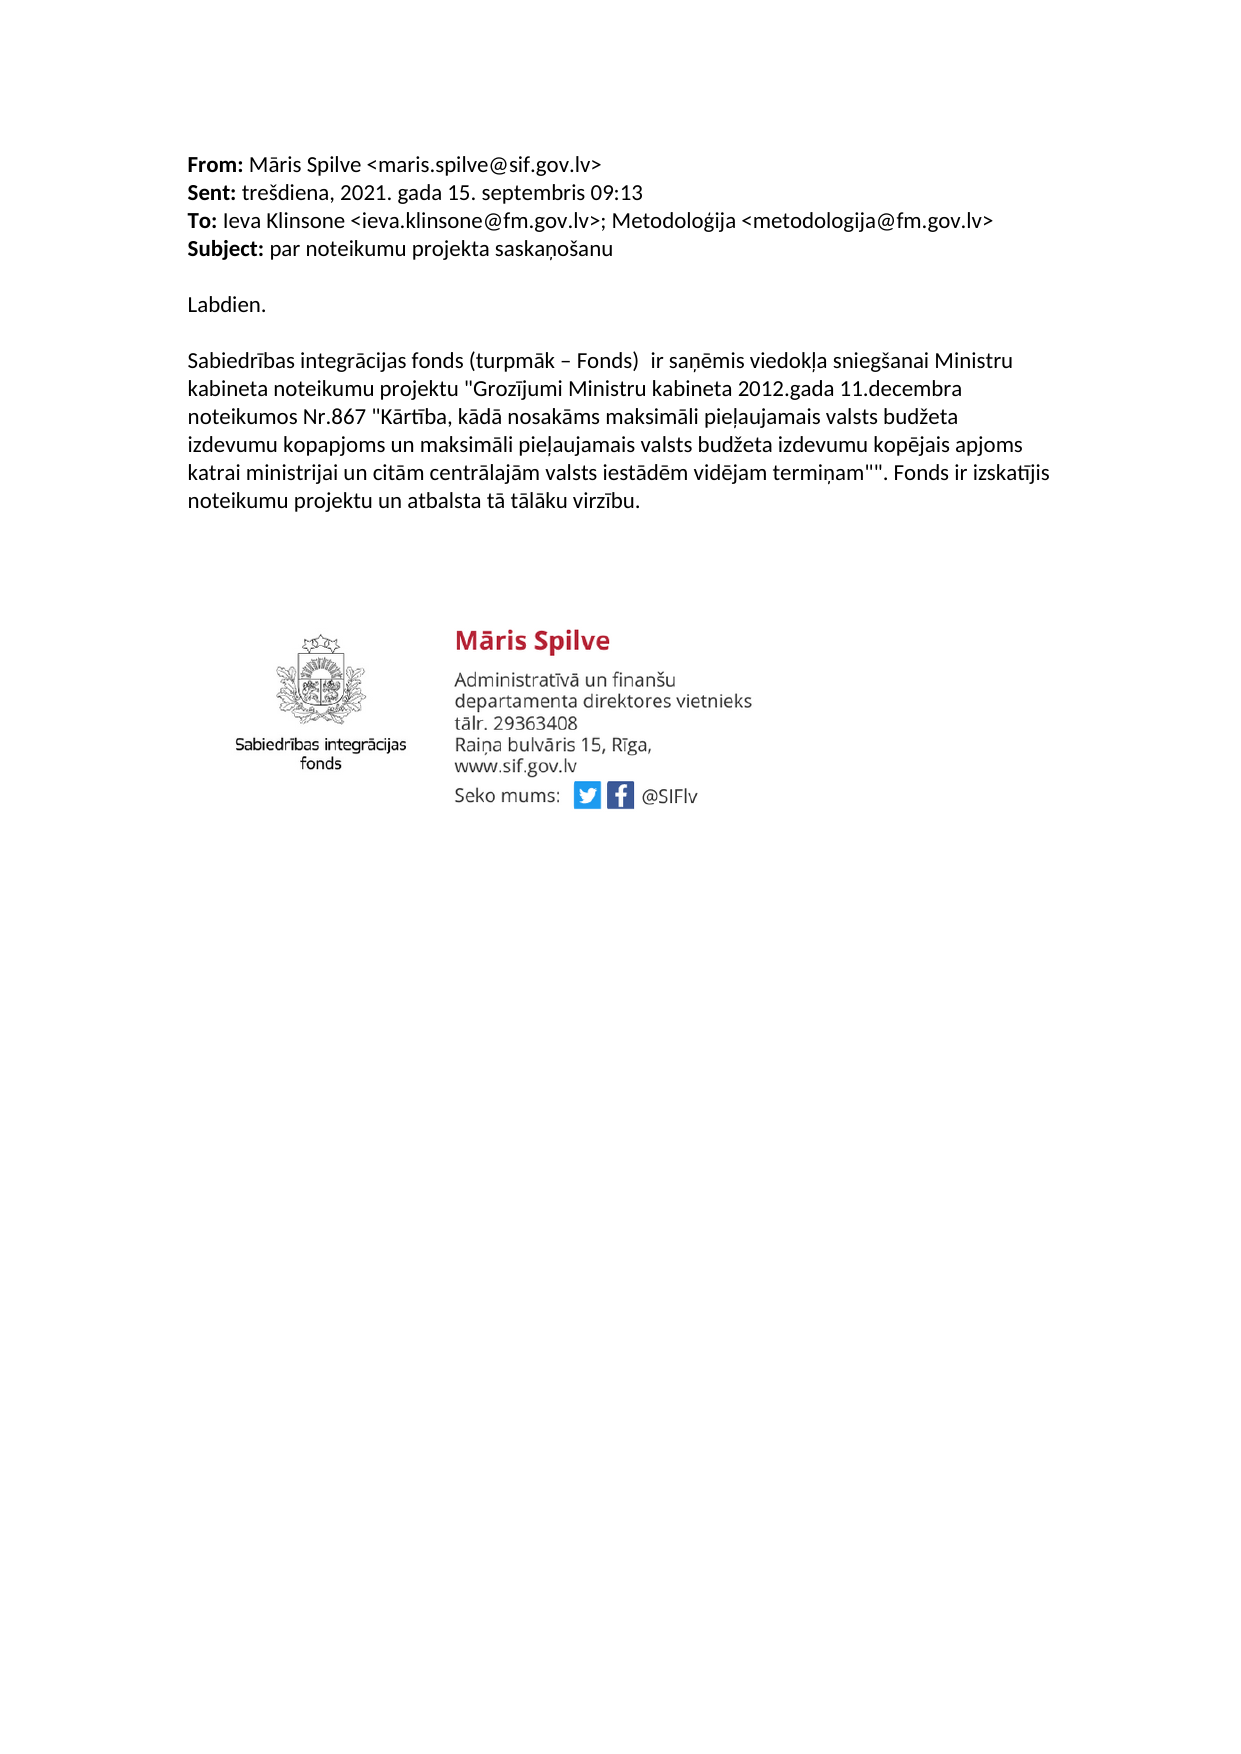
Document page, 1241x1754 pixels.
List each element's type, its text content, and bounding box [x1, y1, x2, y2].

text Sabiedrības integrācijas fonds (turpmāk – Fonds) ir saņēmis viedokļa sniegšanai Ministru kabineta noteikumu projektu "Grozījumi Ministru kabineta 2012.gada 11.decembra noteikumos Nr.867 "Kārtība, kādā nosakāms maksimāli pieļaujamais valsts budžeta izdevumu kopapjoms un maksimāli pieļaujamais valsts budžeta izdevumu kopējais apjoms katrai ministrijai un citām centrālajām valsts iestādēm vidējam termiņam"". Fonds ir izskatījis noteikumu projektu un atbalsta tā tālāku virzību. [187, 346, 1053, 514]
text From: Māris Spilve <maris.spilve@sif.gov.lv> Sent: trešdiena, 2021. gada 15. septembris 09:13 To: Ieva Klinsone <ieva.klinsone@fm.gov.lv>; Metodoloģija <metodologija@fm.gov.lv> Subject: par noteikumu projekta saskaņošanu [187, 150, 1053, 262]
text Labdien. [187, 290, 1053, 318]
picture [187, 570, 888, 838]
